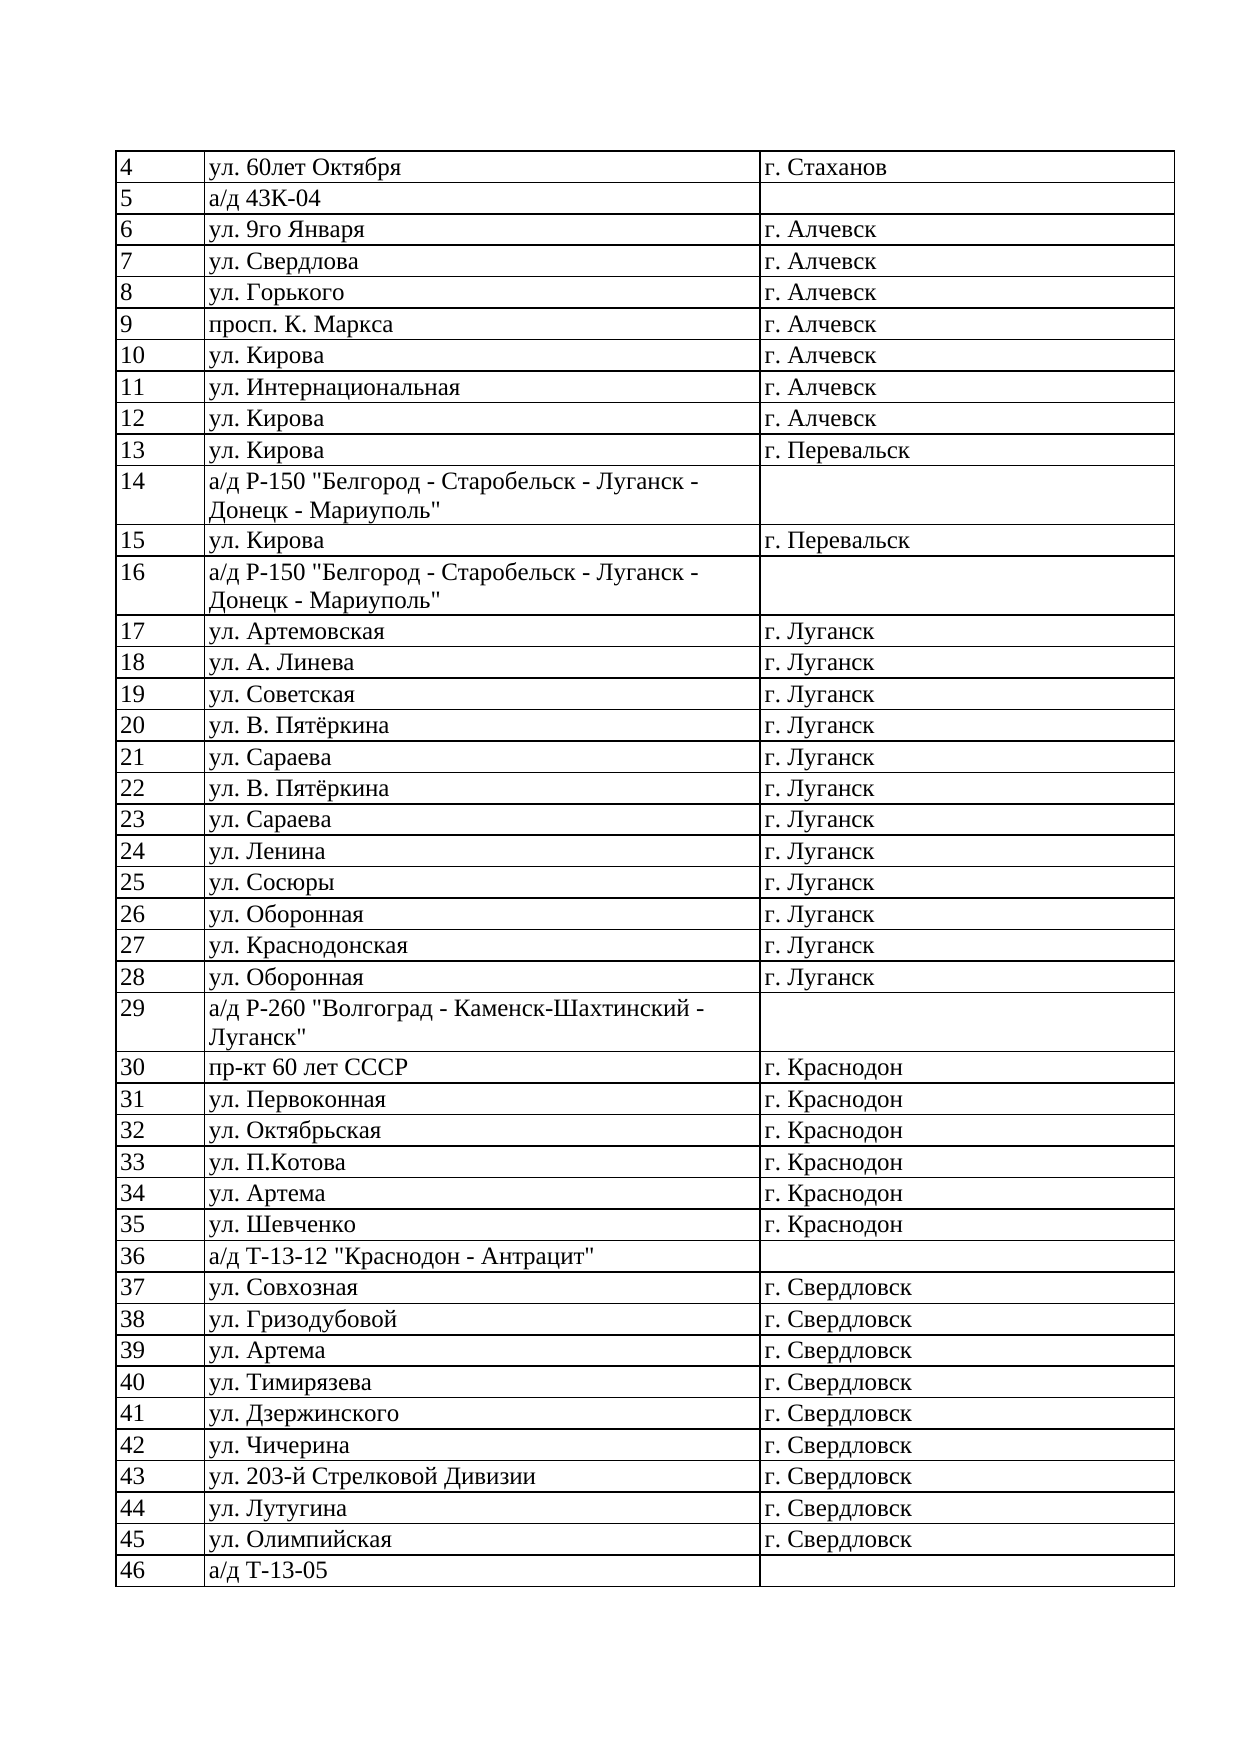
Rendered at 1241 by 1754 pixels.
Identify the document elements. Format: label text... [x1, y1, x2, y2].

table_cell 40 [117, 1367, 204, 1397]
table_cell ул. Сараева [205, 742, 759, 771]
table_cell [761, 1556, 1174, 1586]
table_cell ул. Тимирязева [205, 1367, 759, 1397]
table_cell просп. К. Маркса [205, 309, 759, 339]
table_cell ул. Свердлова [205, 246, 759, 276]
table_cell ул. 203-й Стрелковой Дивизии [205, 1461, 759, 1491]
table_cell г. Краснодон [761, 1178, 1174, 1208]
table_cell 37 [117, 1273, 204, 1302]
table_cell 20 [117, 710, 204, 740]
table_cell г. Краснодон [761, 1052, 1174, 1082]
table_cell 34 [117, 1178, 204, 1208]
table_cell г. Алчевск [761, 246, 1174, 276]
table_cell 22 [117, 773, 204, 803]
table_cell ул. Советская [205, 679, 759, 708]
table_cell г. Свердловск [761, 1398, 1174, 1428]
table_cell ул. Краснодонская [205, 930, 759, 960]
table_cell а/д Р-260 "Волгоград - Каменск-Шахтинский - Луганск" [205, 993, 759, 1051]
table_cell 14 [117, 466, 204, 524]
table_cell 27 [117, 930, 204, 960]
table_cell г. Луганск [761, 616, 1174, 646]
table_cell г. Луганск [761, 836, 1174, 866]
table_cell а/д Р-150 "Белгород - Старобельск - Луганск - Донецк - Мариуполь" [205, 557, 759, 614]
table_cell ул. Октябрьская [205, 1115, 759, 1145]
table_cell 21 [117, 742, 204, 771]
table_cell [761, 557, 1174, 614]
table_cell [761, 1241, 1174, 1271]
table_cell 28 [117, 962, 204, 992]
table_cell 39 [117, 1336, 204, 1365]
table_cell ул. Ленина [205, 836, 759, 866]
table_cell 7 [117, 246, 204, 276]
table_cell 35 [117, 1210, 204, 1239]
table_cell г. Луганск [761, 710, 1174, 740]
table_cell ул. А. Линева [205, 647, 759, 677]
table_cell 41 [117, 1398, 204, 1428]
table_cell г. Луганск [761, 679, 1174, 708]
table_cell г. Луганск [761, 742, 1174, 771]
table_cell ул. П.Котова [205, 1147, 759, 1177]
table_cell г. Перевальск [761, 435, 1174, 464]
table_cell ул. Кирова [205, 525, 759, 555]
table_cell г. Свердловск [761, 1430, 1174, 1460]
table_cell 5 [117, 183, 204, 213]
table_cell 13 [117, 435, 204, 464]
table_cell г. Краснодон [761, 1115, 1174, 1145]
table_cell 38 [117, 1304, 204, 1334]
table_cell г. Свердловск [761, 1367, 1174, 1397]
table_cell 42 [117, 1430, 204, 1460]
table_cell [761, 183, 1174, 213]
table_cell г. Краснодон [761, 1084, 1174, 1114]
table_cell 25 [117, 867, 204, 897]
table_cell а/д Т-13-12 "Краснодон - Антрацит" [205, 1241, 759, 1271]
table_cell 18 [117, 647, 204, 677]
table_cell 10 [117, 340, 204, 370]
table_cell ул. Лутугина [205, 1493, 759, 1523]
table_cell ул. Кирова [205, 435, 759, 464]
table_cell 8 [117, 277, 204, 307]
table_cell ул. Олимпийская [205, 1524, 759, 1554]
table_cell г. Краснодон [761, 1210, 1174, 1239]
table_cell ул. Артемовская [205, 616, 759, 646]
table_cell г. Перевальск [761, 525, 1174, 555]
table_cell г. Свердловск [761, 1304, 1174, 1334]
table_cell ул. Кирова [205, 340, 759, 370]
table_cell 17 [117, 616, 204, 646]
table_cell 29 [117, 993, 204, 1051]
table_cell [761, 993, 1174, 1051]
table_cell г. Алчевск [761, 403, 1174, 433]
table_cell ул. Чичерина [205, 1430, 759, 1460]
table_cell ул. Оборонная [205, 962, 759, 992]
table_cell ул. Первоконная [205, 1084, 759, 1114]
table_cell 6 [117, 215, 204, 244]
table_cell г. Луганск [761, 647, 1174, 677]
table_cell г. Луганск [761, 773, 1174, 803]
table_cell ул. Кирова [205, 403, 759, 433]
table_cell ул. Совхозная [205, 1273, 759, 1302]
table_cell г. Свердловск [761, 1461, 1174, 1491]
table_cell г. Алчевск [761, 340, 1174, 370]
table_cell 45 [117, 1524, 204, 1554]
table_cell ул. Артема [205, 1336, 759, 1365]
table_cell 26 [117, 899, 204, 929]
table_cell ул. Сосюры [205, 867, 759, 897]
table_cell 46 [117, 1556, 204, 1586]
table_cell г. Алчевск [761, 372, 1174, 402]
table_cell ул. Оборонная [205, 899, 759, 929]
table_cell г. Луганск [761, 899, 1174, 929]
table_cell 4 [117, 152, 204, 181]
table_cell г. Алчевск [761, 309, 1174, 339]
table_cell г. Стаханов [761, 152, 1174, 181]
table_cell 43 [117, 1461, 204, 1491]
table_cell ул. 9го Января [205, 215, 759, 244]
table_cell ул. Дзержинского [205, 1398, 759, 1428]
table_cell ул. В. Пятёркина [205, 773, 759, 803]
table_cell 44 [117, 1493, 204, 1523]
table_cell г. Свердловск [761, 1524, 1174, 1554]
table_cell пр-кт 60 лет СССР [205, 1052, 759, 1082]
table_cell 12 [117, 403, 204, 433]
table_cell г. Луганск [761, 867, 1174, 897]
table_cell 31 [117, 1084, 204, 1114]
table_cell ул. Гризодубовой [205, 1304, 759, 1334]
table_cell [761, 466, 1174, 524]
table_cell а/д Т-13-05 [205, 1556, 759, 1586]
table_cell а/д 43К-04 [205, 183, 759, 213]
table_cell ул. Горького [205, 277, 759, 307]
table_cell г. Краснодон [761, 1147, 1174, 1177]
table_cell г. Свердловск [761, 1273, 1174, 1302]
table_cell 30 [117, 1052, 204, 1082]
table_cell г. Алчевск [761, 277, 1174, 307]
table_cell а/д Р-150 "Белгород - Старобельск - Луганск - Донецк - Мариуполь" [205, 466, 759, 524]
table_cell 32 [117, 1115, 204, 1145]
table_cell 23 [117, 805, 204, 834]
table_cell 9 [117, 309, 204, 339]
table_cell 33 [117, 1147, 204, 1177]
table_cell г. Луганск [761, 805, 1174, 834]
table_cell 36 [117, 1241, 204, 1271]
table_cell ул. В. Пятёркина [205, 710, 759, 740]
table_cell ул. Артема [205, 1178, 759, 1208]
table_cell г. Луганск [761, 930, 1174, 960]
table_cell 24 [117, 836, 204, 866]
table_cell ул. 60лет Октября [205, 152, 759, 181]
table_cell г. Свердловск [761, 1336, 1174, 1365]
table_cell ул. Интернациональная [205, 372, 759, 402]
table_cell 16 [117, 557, 204, 614]
table_cell ул. Сараева [205, 805, 759, 834]
table_cell ул. Шевченко [205, 1210, 759, 1239]
table_cell 15 [117, 525, 204, 555]
table_cell 19 [117, 679, 204, 708]
table_cell г. Луганск [761, 962, 1174, 992]
table_cell 11 [117, 372, 204, 402]
table_cell г. Алчевск [761, 215, 1174, 244]
table_cell г. Свердловск [761, 1493, 1174, 1523]
